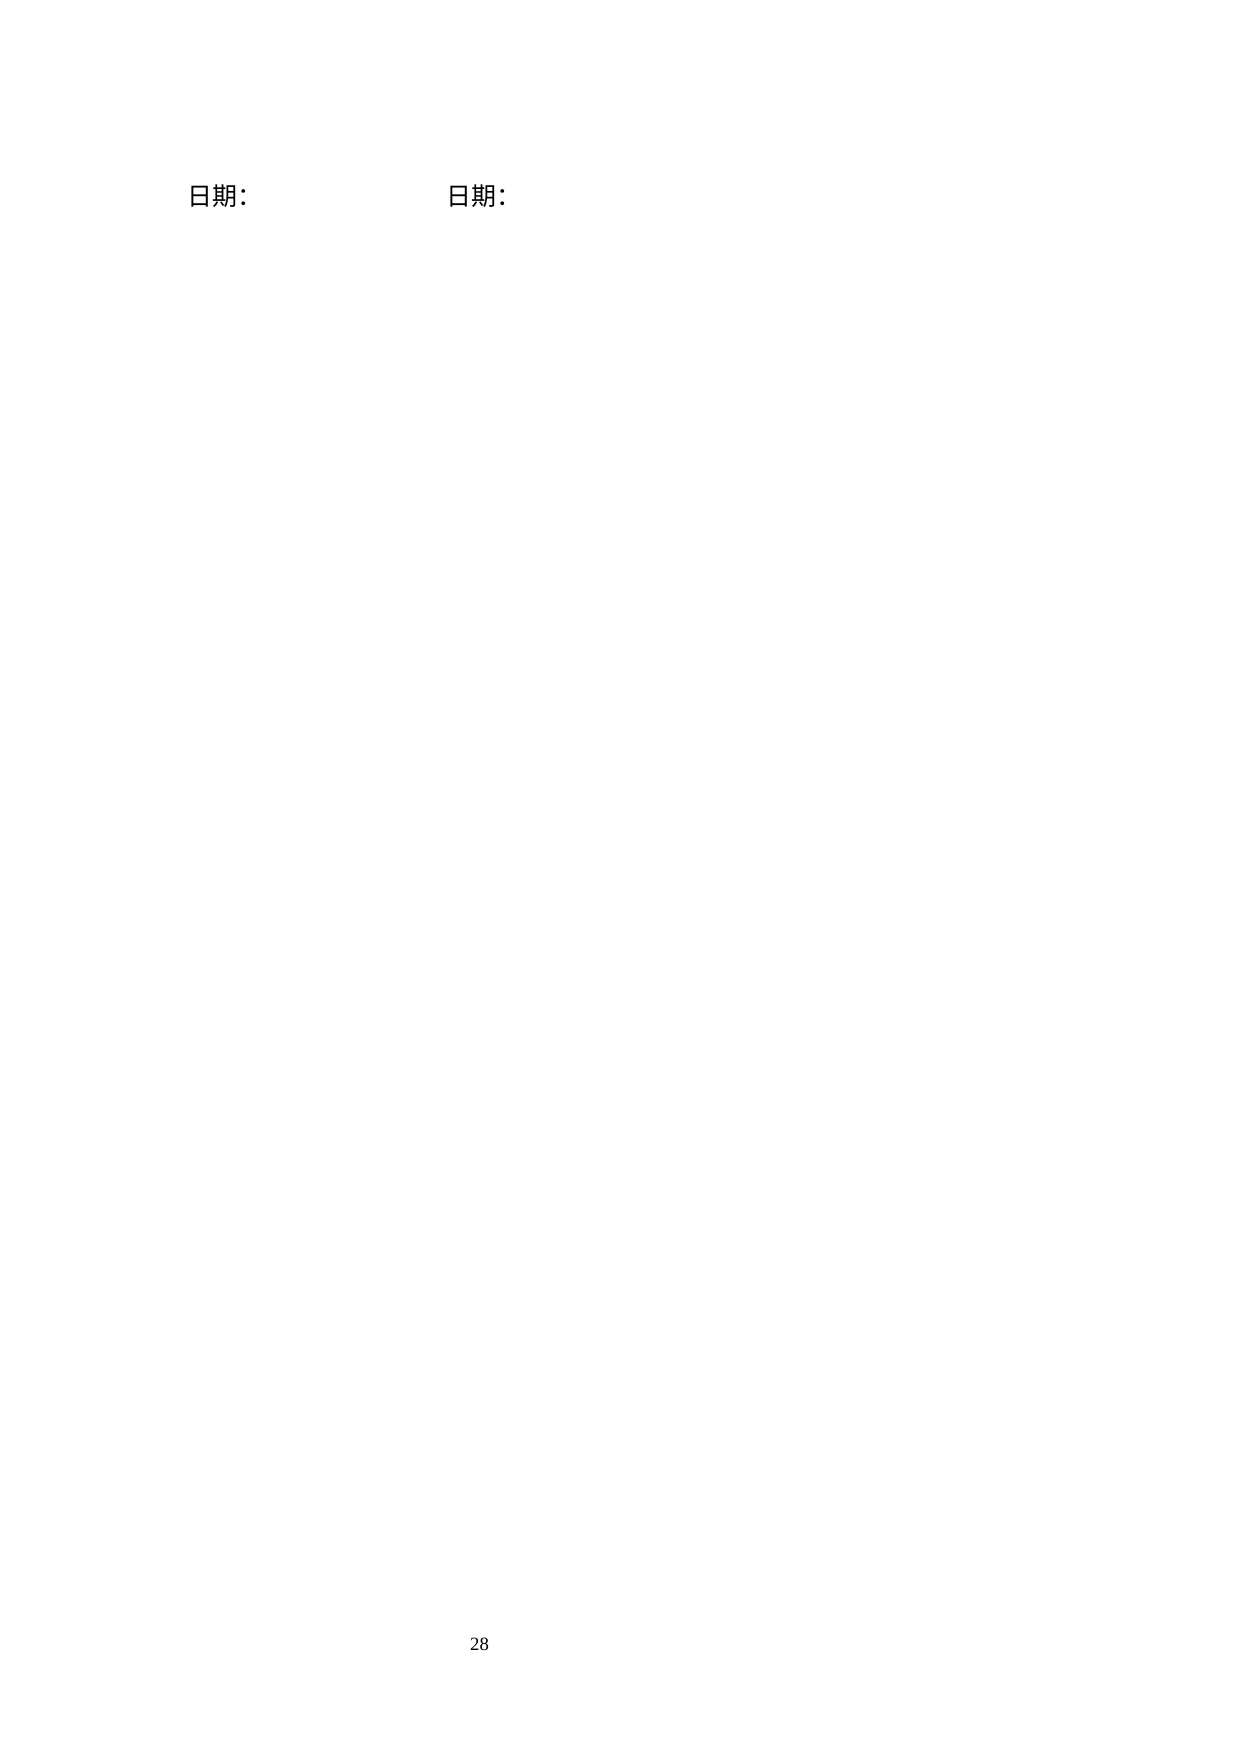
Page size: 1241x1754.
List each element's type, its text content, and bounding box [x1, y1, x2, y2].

text 日期： 日期： [187, 162, 1053, 227]
